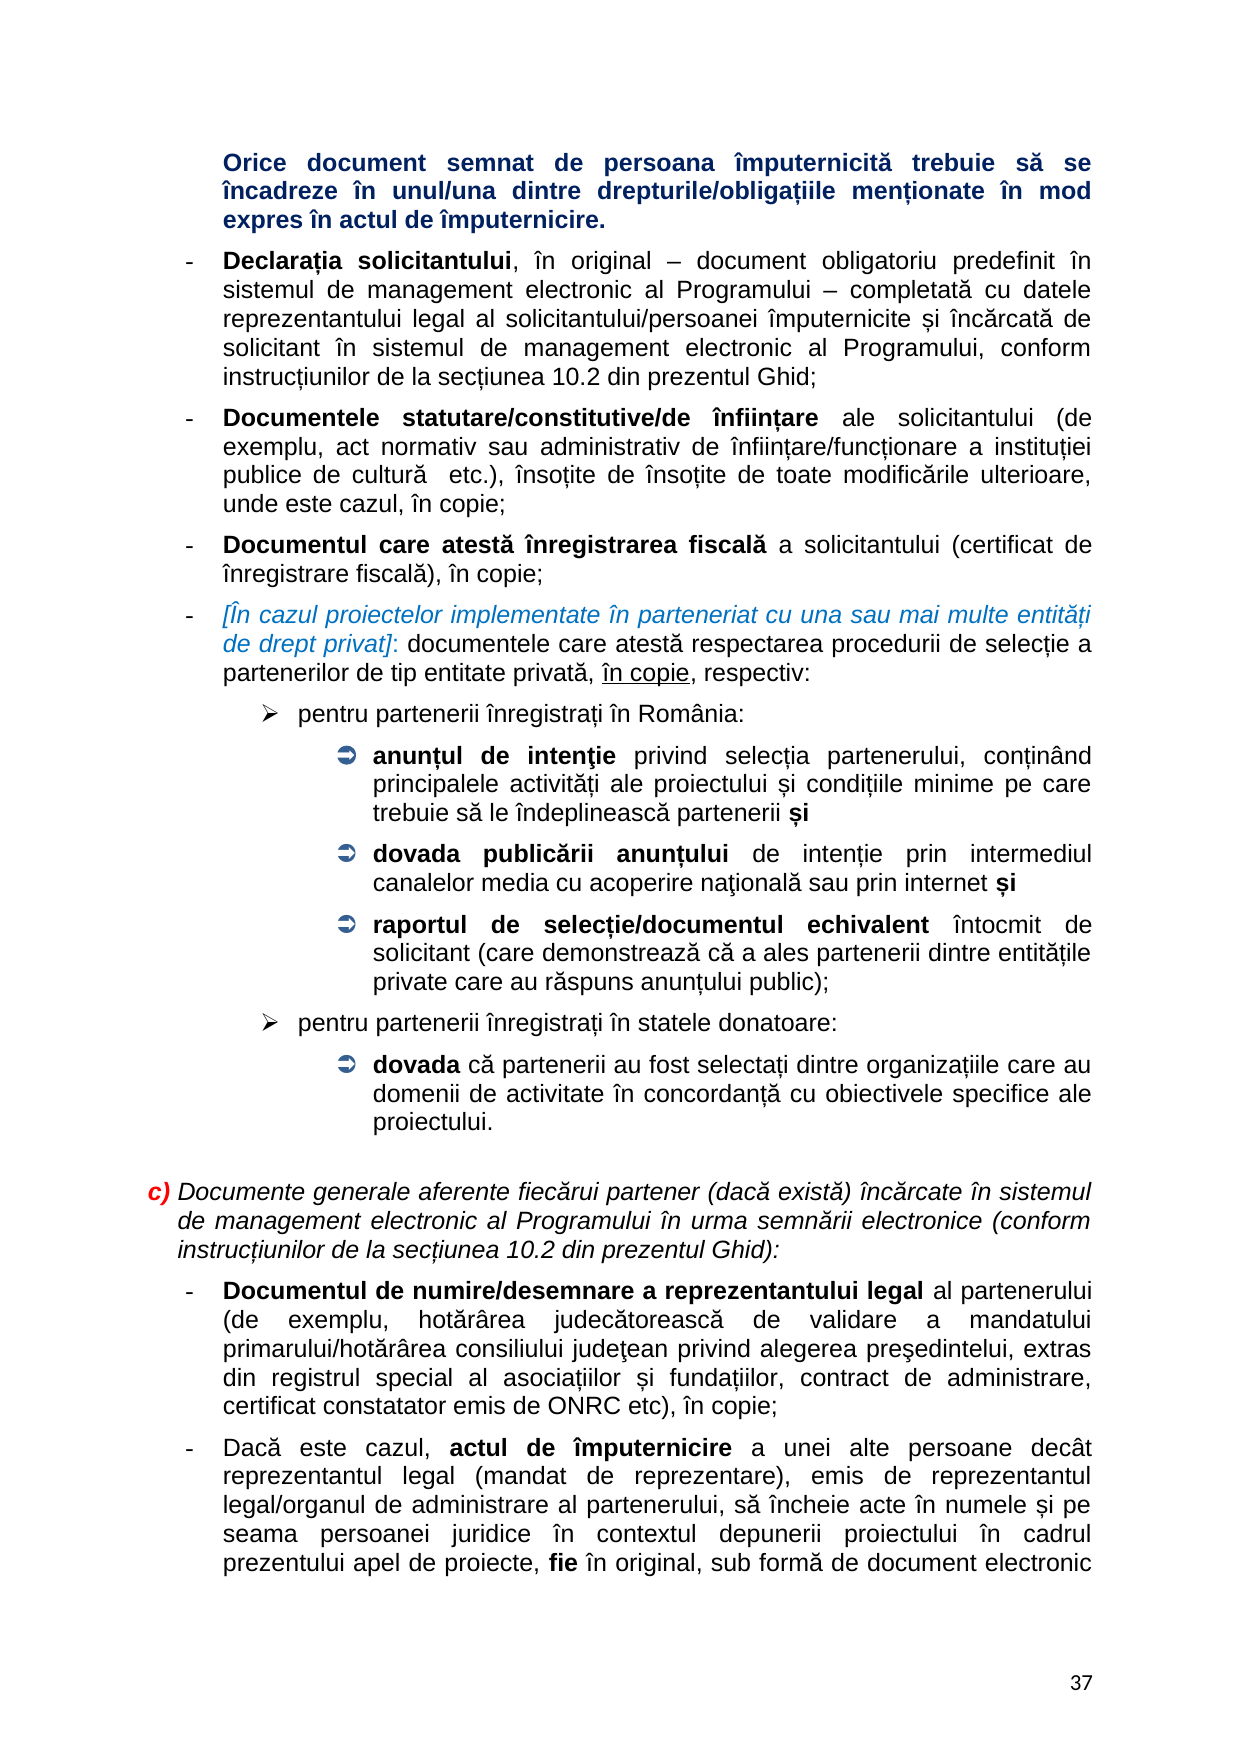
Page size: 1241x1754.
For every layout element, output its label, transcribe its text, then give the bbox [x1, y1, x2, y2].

list Orice document semnat de persoana împuternicită trebuie să se încadreze în unul/una dintre drepturile/obligațiile menționate în mod expres în actul de împuternicire. [223, 148, 1093, 234]
list Documentul de numire/desemnare a reprezentantului legal al partenerului (de exemplu, hotărârea judecătorească de validare a mandatului primarului/hotărârea consiliului judeţean privind alegerea preşedintelui, extras din registrul special al asociațiilor și fundațiilor, contract de administrare, certificat constatator emis de ONRC etc), în copie; [185, 1276, 1093, 1420]
list [În cazul proiectelor implementate în parteneriat cu una sau mai multe entități de drept privat]: documentele care atestă respectarea procedurii de selecție a partenerilor de tip entitate privată, în copie, respectiv: [185, 600, 1093, 687]
list dovada că partenerii au fost selectați dintre organizațiile care au domenii de activitate în concordanță cu obiectivele specifice ale proiectului. [335, 1050, 1093, 1136]
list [185, 1432, 1093, 1576]
list pentru partenerii înregistrați în statele donatoare: [260, 1008, 1093, 1037]
list Documentul care atestă înregistrarea fiscală a solicitantului (certificat de înregistrare fiscală), în copie; [185, 530, 1093, 588]
list anunțul de intenţie privind selecția partenerului, conținând principalele activități ale proiectului și condițiile minime pe care trebuie să le îndeplinească partenerii și [335, 741, 1093, 827]
list dovada publicării anunțului de intenție prin intermediul canalelor media cu acoperire naţională sau prin internet și [335, 839, 1093, 897]
list Declarația solicitantului, în original – document obligatoriu predefinit în sistemul de management electronic al Programului – completată cu datele reprezentantului legal al solicitantului/persoanei împuternicite și încărcată de solicitant în sistemul de management electronic al Programului, conform instrucțiunilor de la secțiunea 10.2 din prezentul Ghid; [185, 246, 1093, 390]
list Documentele statutare/constitutive/de înființare ale solicitantului (de exemplu, act normativ sau administrativ de înființare/funcționare a instituției publice de cultură etc.), însoțite de însoțite de toate modificările ulterioare, unde este cazul, în copie; [185, 403, 1093, 518]
list pentru partenerii înregistrați în România: [260, 699, 1093, 728]
list raportul de selecție/documentul echivalent întocmit de solicitant (care demonstrează că a ales partenerii dintre entitățile private care au răspuns anunțului public); [335, 909, 1093, 996]
list Documente generale aferente fiecărui partener (dacă există) încărcate în sistemul de management electronic al Programului în urma semnării electronice (conform instrucțiunilor de la secțiunea 10.2 din prezentul Ghid): [148, 1177, 1093, 1264]
